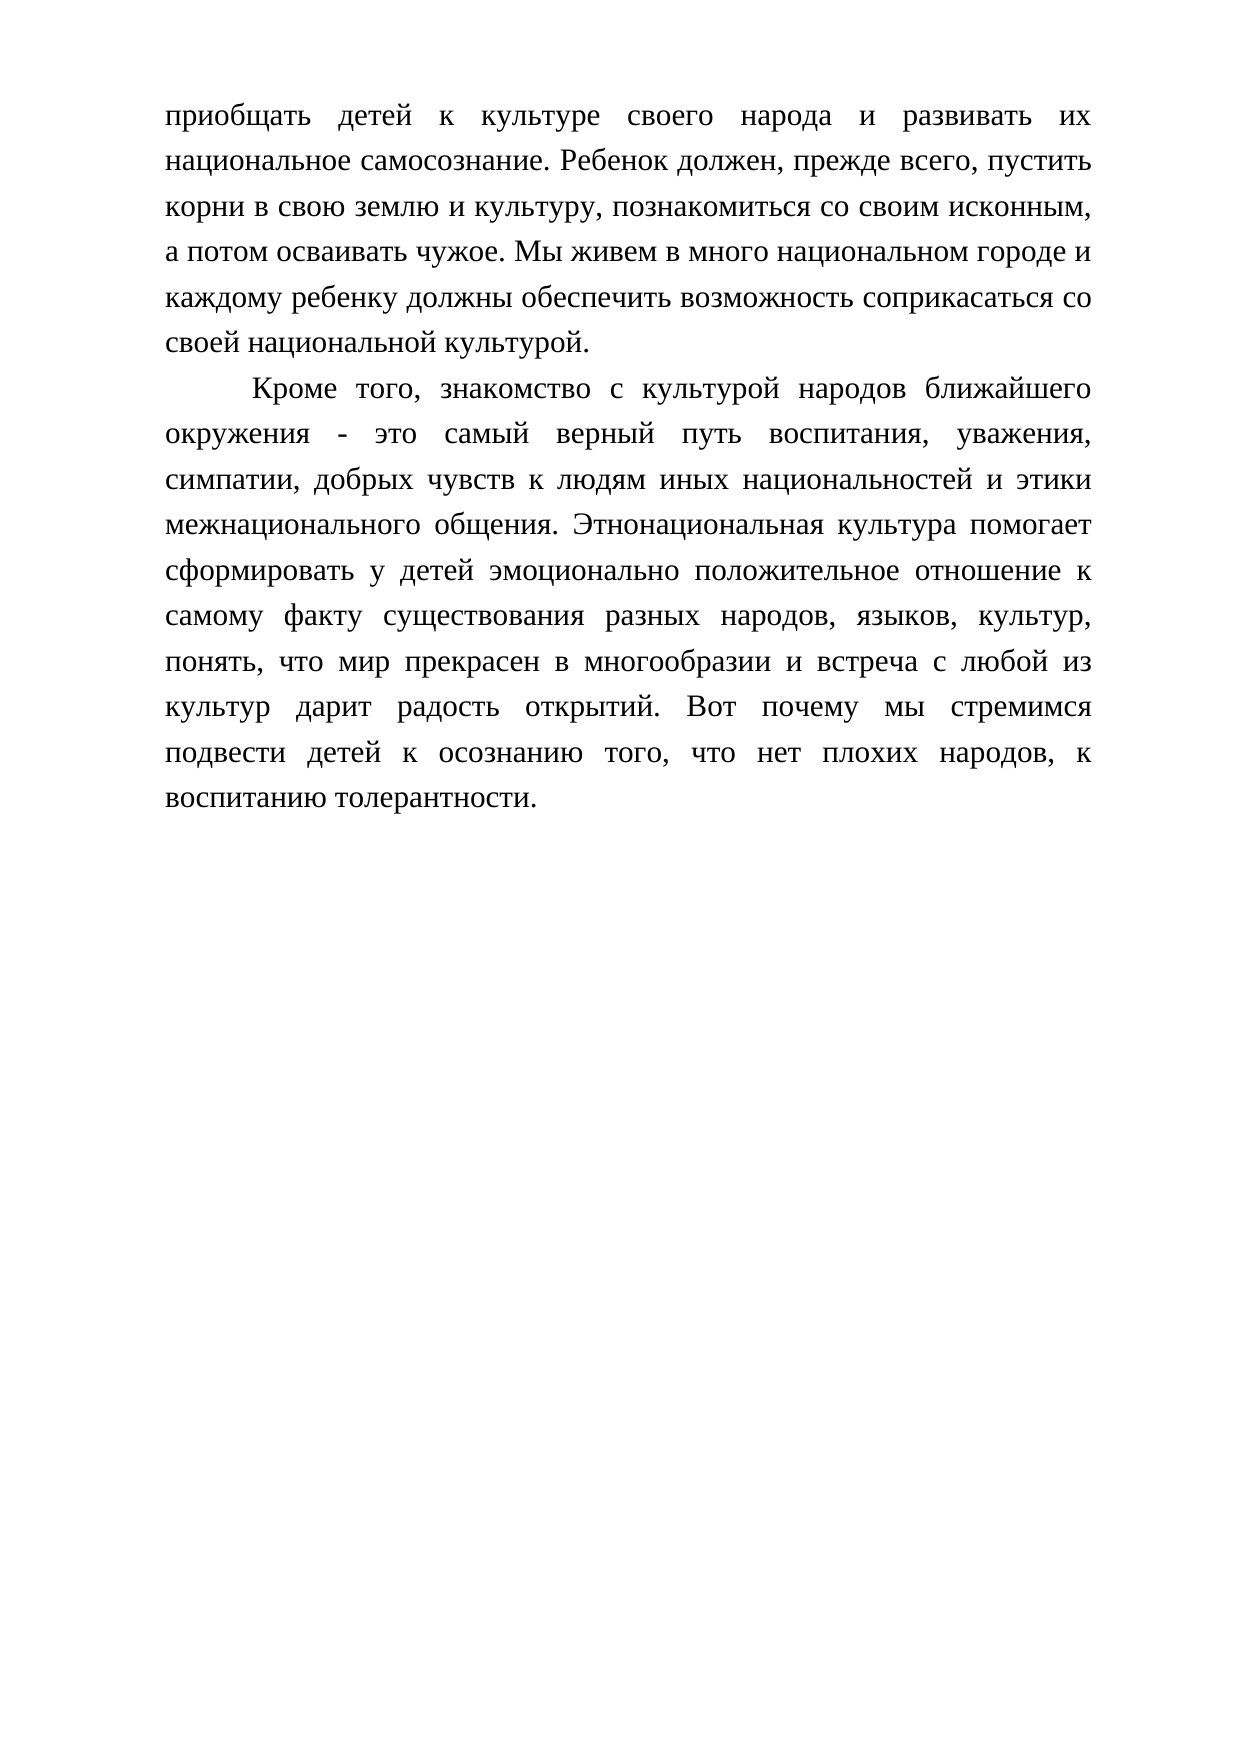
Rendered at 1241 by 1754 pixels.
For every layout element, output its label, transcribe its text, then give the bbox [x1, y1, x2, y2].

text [165, 89, 1093, 362]
text Кроме того, знакомство с культурой народов ближайшего окружения - это самый верный путь воспитания, уважения, симпатии, добрых чувств к людям иных национальностей и этики межнационального общения. Этнонациональная культура помогает сформировать у детей эмоционально положительное отношение к самому факту существования разных народов, языков, культур, понять, что мир прекрасен в многообразии и встреча с любой из культур дарит радость открытий. Вот почему мы стремимся подвести детей к осознанию того, что нет плохих народов, к воспитанию толерантности. [165, 362, 1093, 817]
